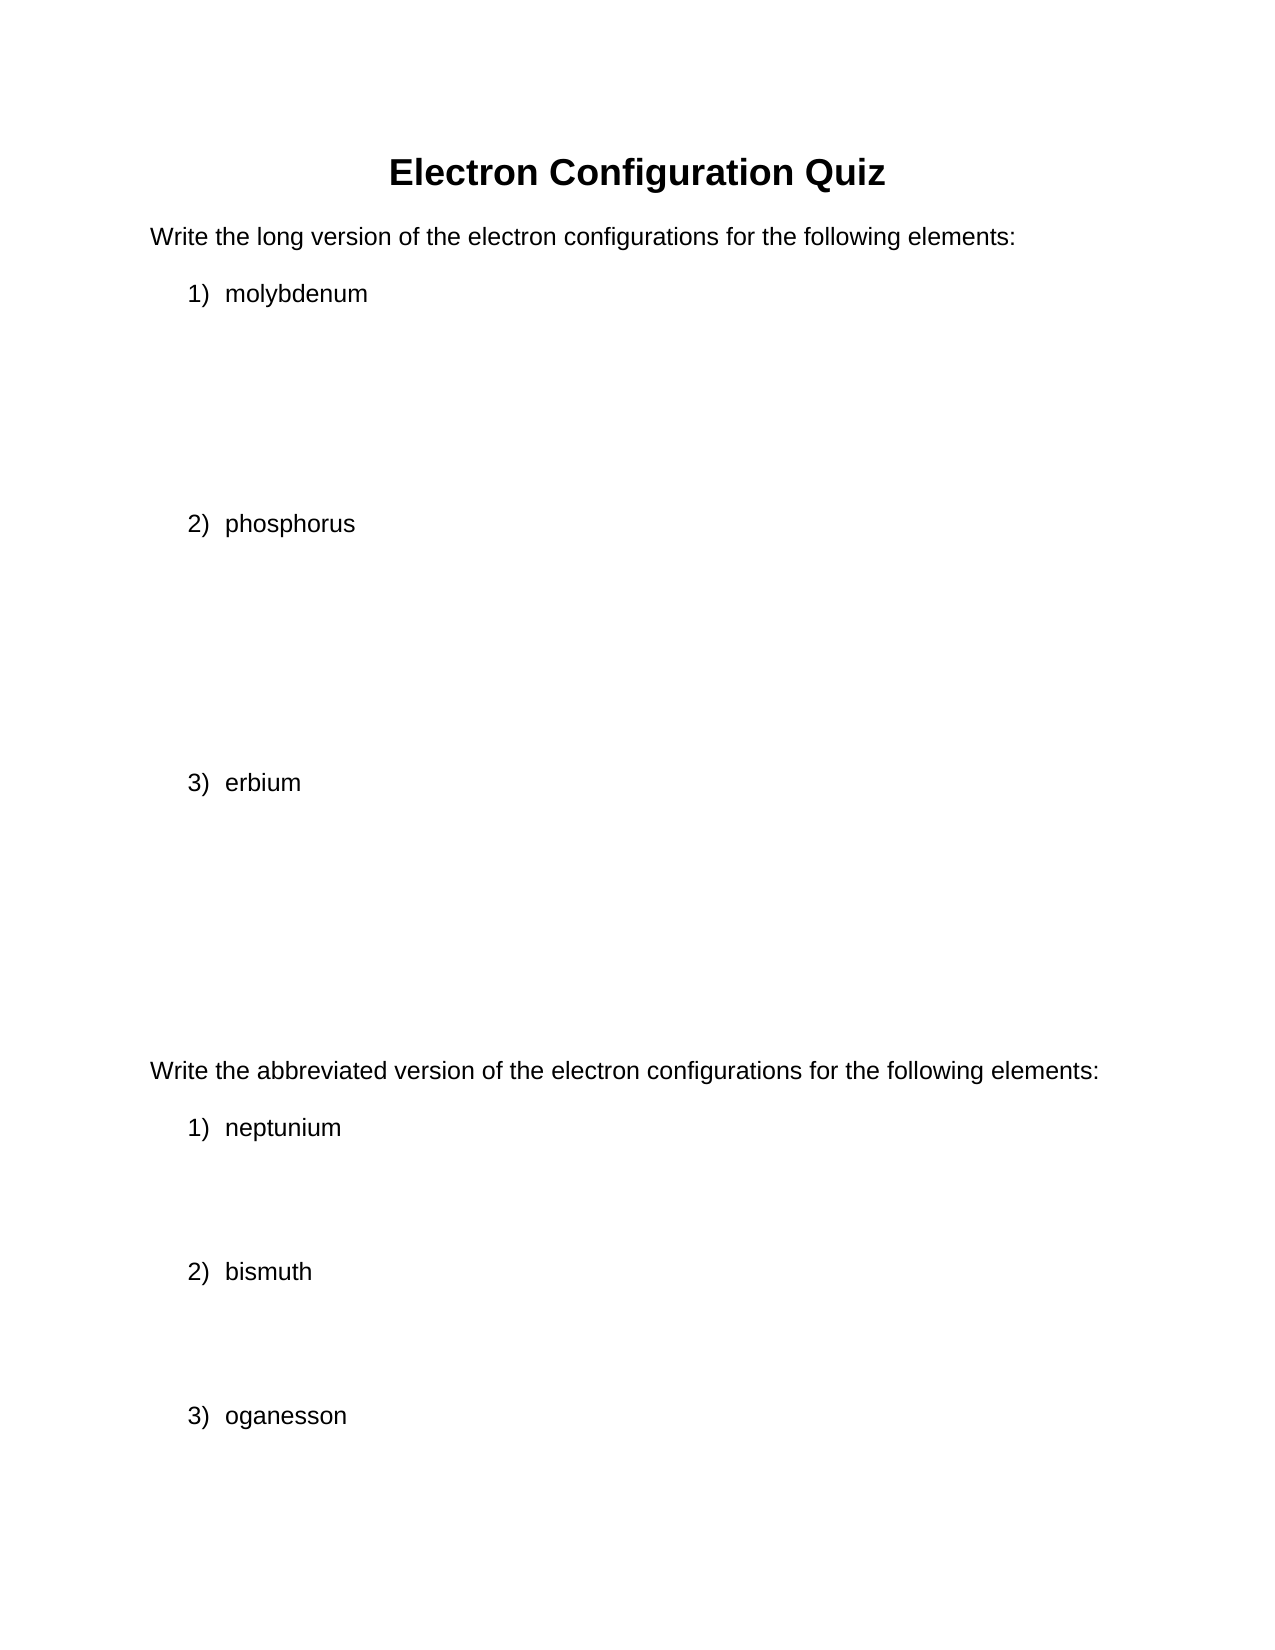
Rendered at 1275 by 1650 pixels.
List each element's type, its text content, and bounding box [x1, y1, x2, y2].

text Write the abbreviated version of the electron configurations for the following elements: [150, 1056, 1125, 1084]
list erbium [187, 768, 1125, 797]
list phosphorus [187, 509, 1125, 538]
text Write the long version of the electron configurations for the following elements: [150, 222, 1125, 251]
text Electron Configuration Quiz [150, 150, 1125, 193]
list neptunium [187, 1113, 1125, 1142]
list molybdenum [187, 279, 1125, 308]
list oganesson [187, 1401, 1125, 1429]
list bismuth [187, 1257, 1125, 1286]
